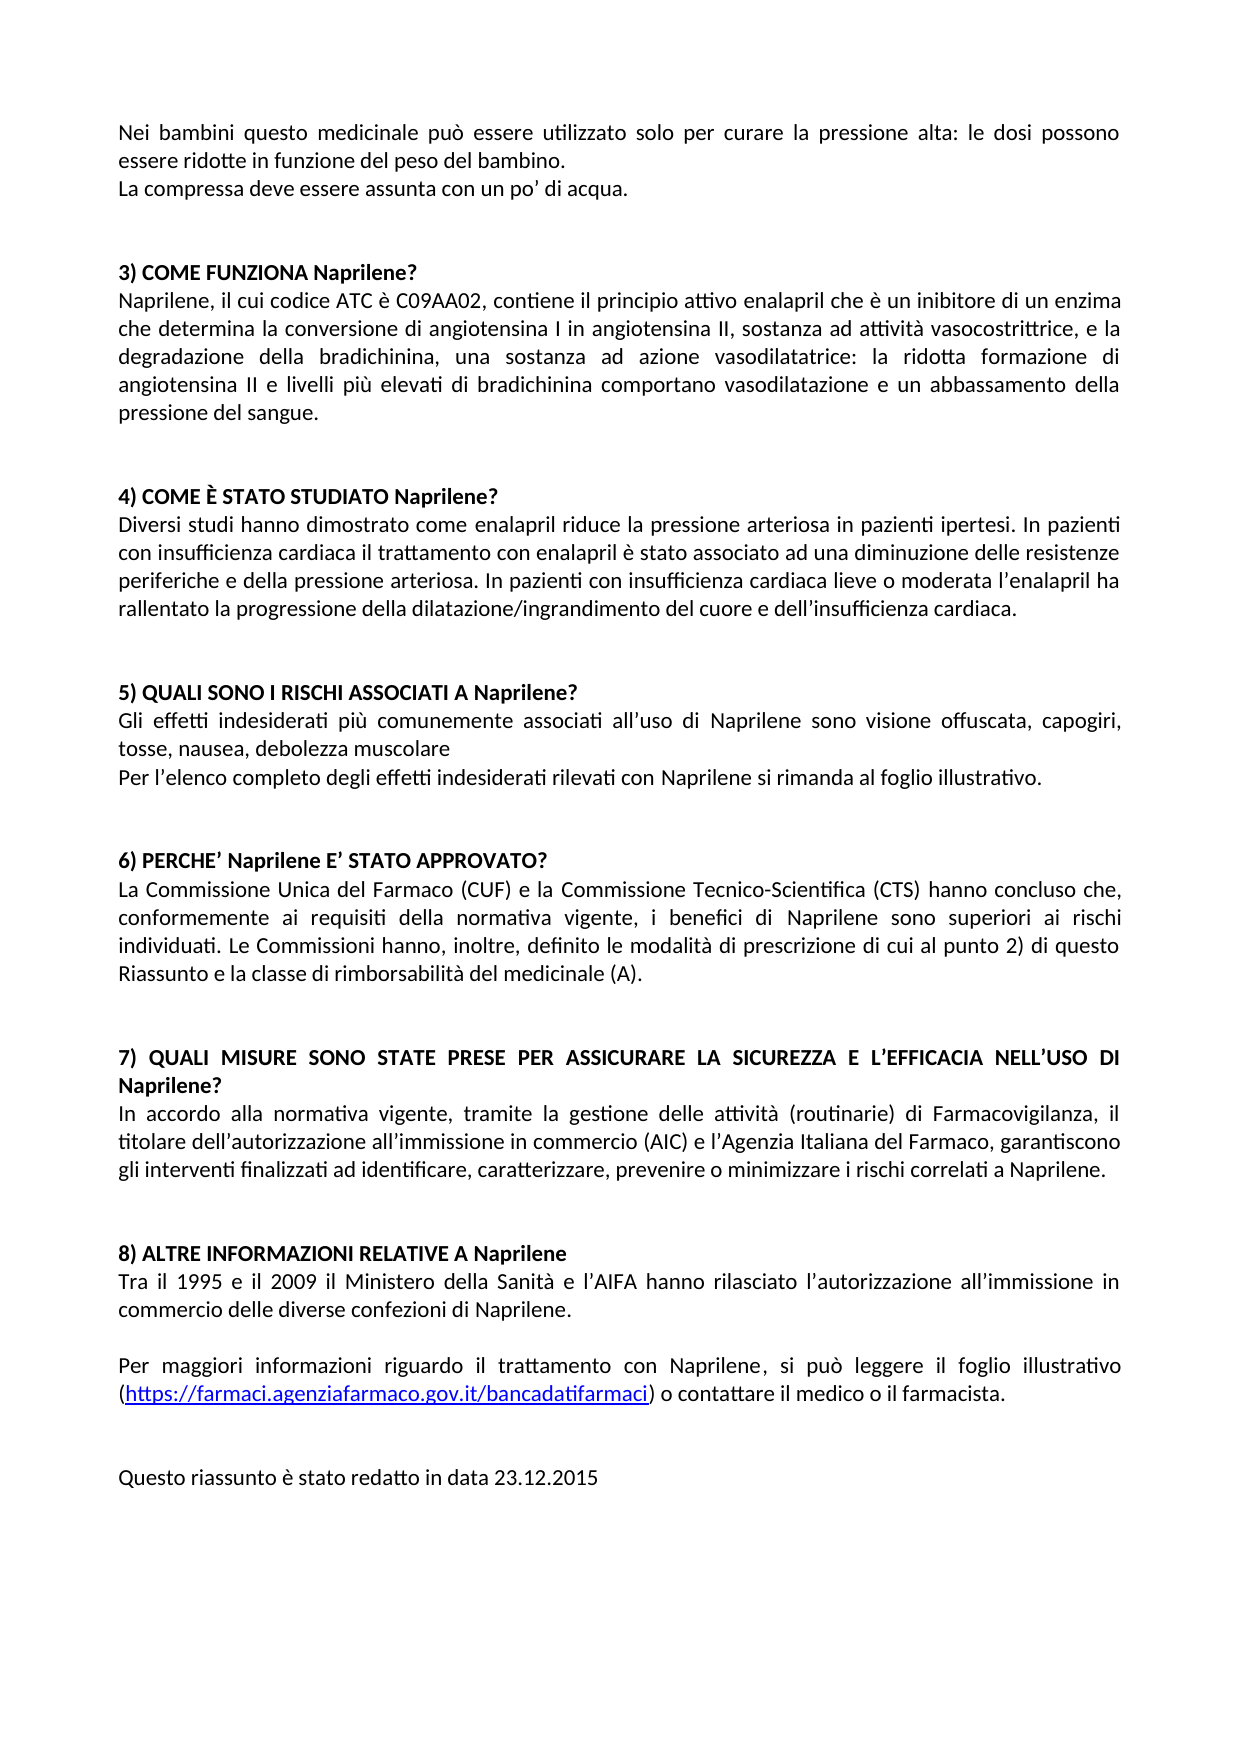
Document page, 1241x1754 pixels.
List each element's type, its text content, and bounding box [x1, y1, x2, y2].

text Gli effetti indesiderati più comunemente associati all’uso di Naprilene sono visione offuscata, capogiri, tosse, nausea, debolezza muscolare [118, 707, 1122, 763]
text 8) ALTRE INFORMAZIONI RELATIVE A Naprilene [118, 1239, 1122, 1267]
text La compressa deve essere assunta con un po’ di acqua. [118, 174, 1122, 202]
text Per maggiori informazioni riguardo il trattamento con Naprilene, si può leggere il foglio illustrativo (https://farmaci.agenziafarmaco.gov.it/bancadatifarmaci) o contattare il medico o il farmacista. [118, 1351, 1122, 1407]
text In accordo alla normativa vigente, tramite la gestione delle attività (routinarie) di Farmacovigilanza, il titolare dell’autorizzazione all’immissione in commercio (AIC) e l’Agenzia Italiana del Farmaco, garantiscono gli interventi finalizzati ad identificare, caratterizzare, prevenire o minimizzare i rischi correlati a Naprilene. [118, 1099, 1122, 1183]
text Nei bambini questo medicinale può essere utilizzato solo per curare la pressione alta: le dosi possono essere ridotte in funzione del peso del bambino. [118, 118, 1122, 174]
text La Commissione Unica del Farmaco (CUF) e la Commissione Tecnico-Scientifica (CTS) hanno concluso che, conformemente ai requisiti della normativa vigente, i benefici di Naprilene sono superiori ai rischi individuati. Le Commissioni hanno, inoltre, definito le modalità di prescrizione di cui al punto 2) di questo Riassunto e la classe di rimborsabilità del medicinale (A). [118, 875, 1122, 987]
text Questo riassunto è stato redatto in data 23.12.2015 [118, 1463, 1122, 1491]
text 6) PERCHE’ Naprilene E’ STATO APPROVATO? [118, 847, 1122, 875]
text 4) COME È STATO STUDIATO Naprilene? [118, 482, 1122, 510]
text 7) QUALI MISURE SONO STATE PRESE PER ASSICURARE LA SICUREZZA E L’EFFICACIA NELL’USO DI Naprilene? [118, 1043, 1122, 1099]
text Diversi studi hanno dimostrato come enalapril riduce la pressione arteriosa in pazienti ipertesi. In pazienti con insufficienza cardiaca il trattamento con enalapril è stato associato ad una diminuzione delle resistenze periferiche e della pressione arteriosa. In pazienti con insufficienza cardiaca lieve o moderata l’enalapril ha rallentato la progressione della dilatazione/ingrandimento del cuore e dell’insufficienza cardiaca. [118, 510, 1122, 622]
text Per l’elenco completo degli effetti indesiderati rilevati con Naprilene si rimanda al foglio illustrativo. [118, 763, 1122, 791]
text Tra il 1995 e il 2009 il Ministero della Sanità e l’AIFA hanno rilasciato l’autorizzazione all’immissione in commercio delle diverse confezioni di Naprilene. [118, 1267, 1122, 1323]
text Naprilene, il cui codice ATC è C09AA02, contiene il principio attivo enalapril che è un inibitore di un enzima che determina la conversione di angiotensina I in angiotensina II, sostanza ad attività vasocostrittrice, e la degradazione della bradichinina, una sostanza ad azione vasodilatatrice: la ridotta formazione di angiotensina II e livelli più elevati di bradichinina comportano vasodilatazione e un abbassamento della pressione del sangue. [118, 286, 1122, 426]
text 5) QUALI SONO I RISCHI ASSOCIATI A Naprilene? [118, 678, 1122, 707]
text 3) COME FUNZIONA Naprilene? [118, 258, 1122, 286]
